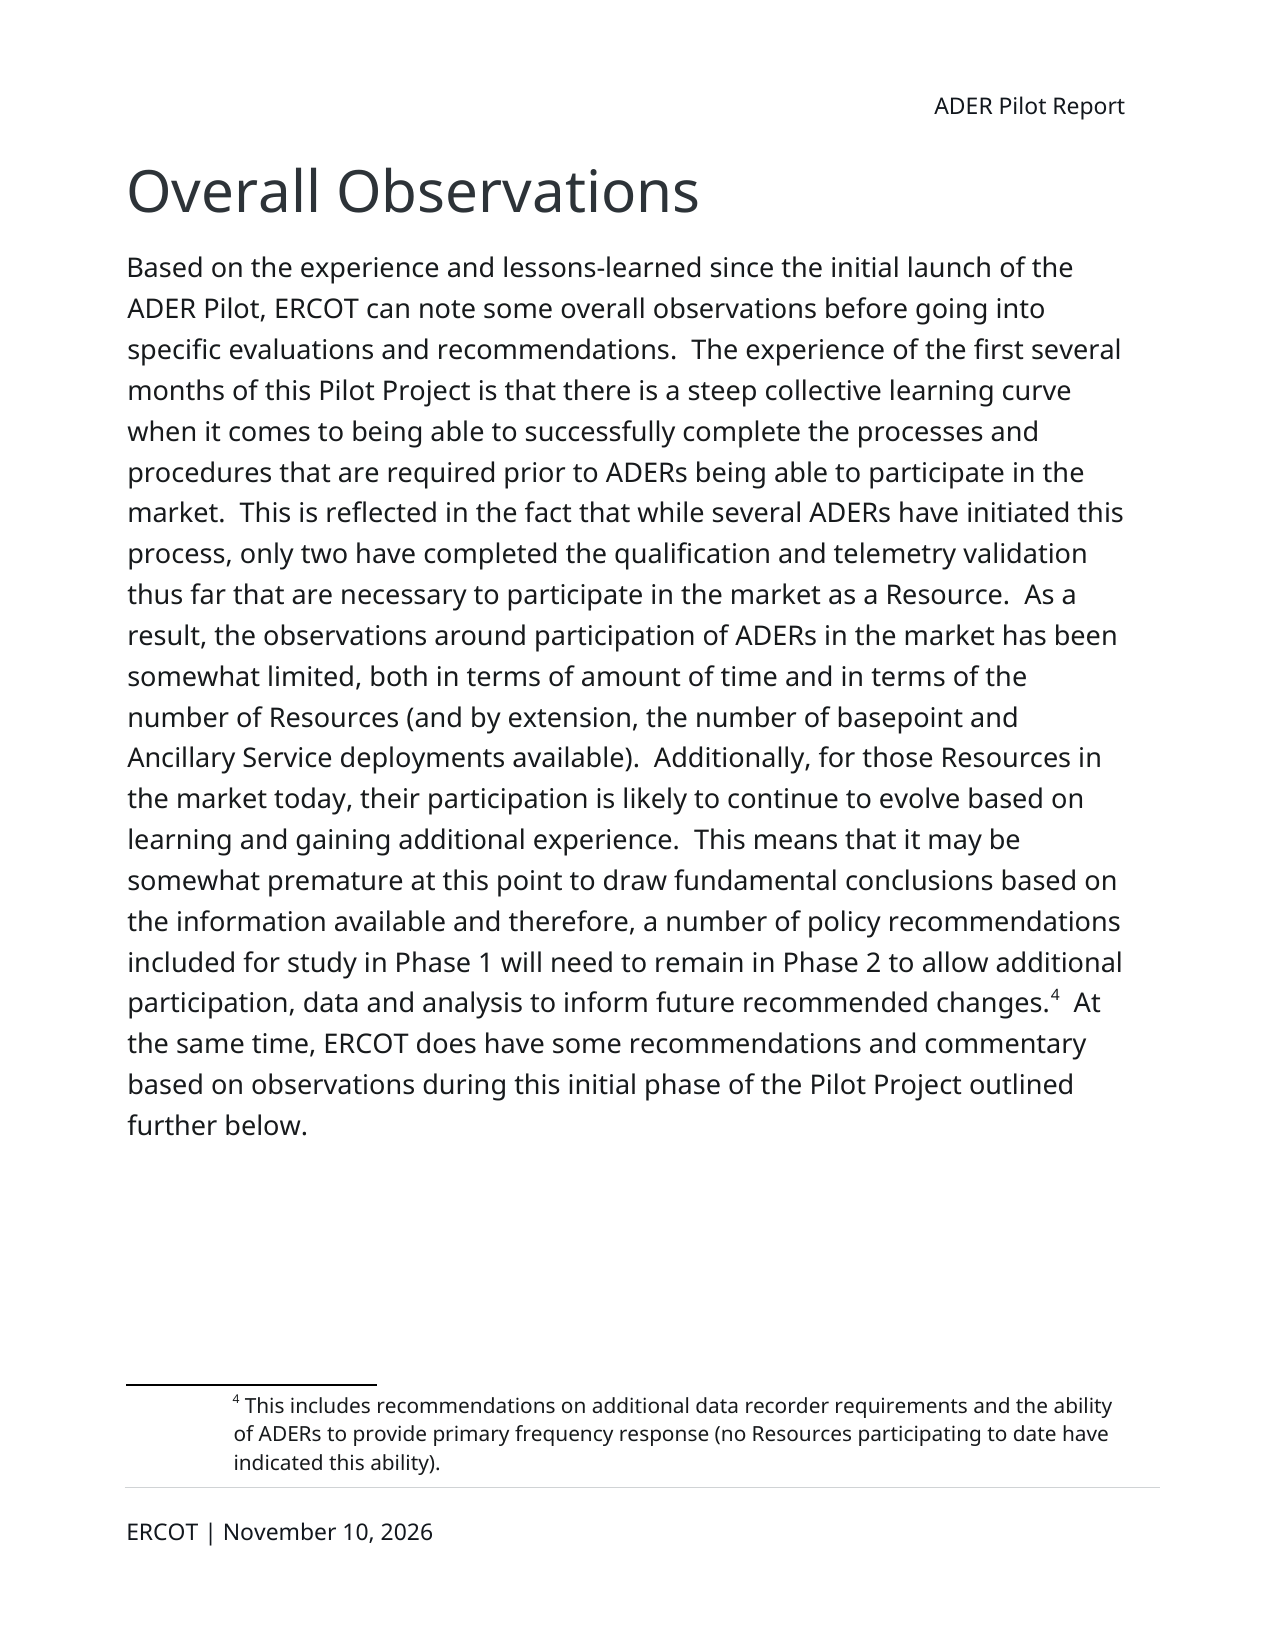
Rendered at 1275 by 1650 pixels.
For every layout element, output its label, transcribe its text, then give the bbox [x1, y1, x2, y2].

subtitle Overall Observations [126, 150, 1125, 229]
text Based on the experience and lessons-learned since the initial launch of the ADER Pilot, ERCOT can note some overall observations before going into specific evaluations and recommendations. The experience of the first several months of this Pilot Project is that there is a steep collective learning curve when it comes to being able to successfully complete the processes and procedures that are required prior to ADERs being able to participate in the market. This is reflected in the fact that while several ADERs have initiated this process, only two have completed the qualification and telemetry validation thus far that are necessary to participate in the market as a Resource. As a result, the observations around participation of ADERs in the market has been somewhat limited, both in terms of amount of time and in terms of the number of Resources (and by extension, the number of basepoint and Ancillary Service deployments available). Additionally, for those Resources in the market today, their participation is likely to continue to evolve based on learning and gaining additional experience. This means that it may be somewhat premature at this point to draw fundamental conclusions based on the information available and therefore, a number of policy recommendations included for study in Phase 1 will need to remain in Phase 2 to allow additional participation, data and analysis to inform future recommended changes. At the same time, ERCOT does have some recommendations and commentary based on observations during this initial phase of the Pilot Project outlined further below. [126, 249, 1125, 1143]
